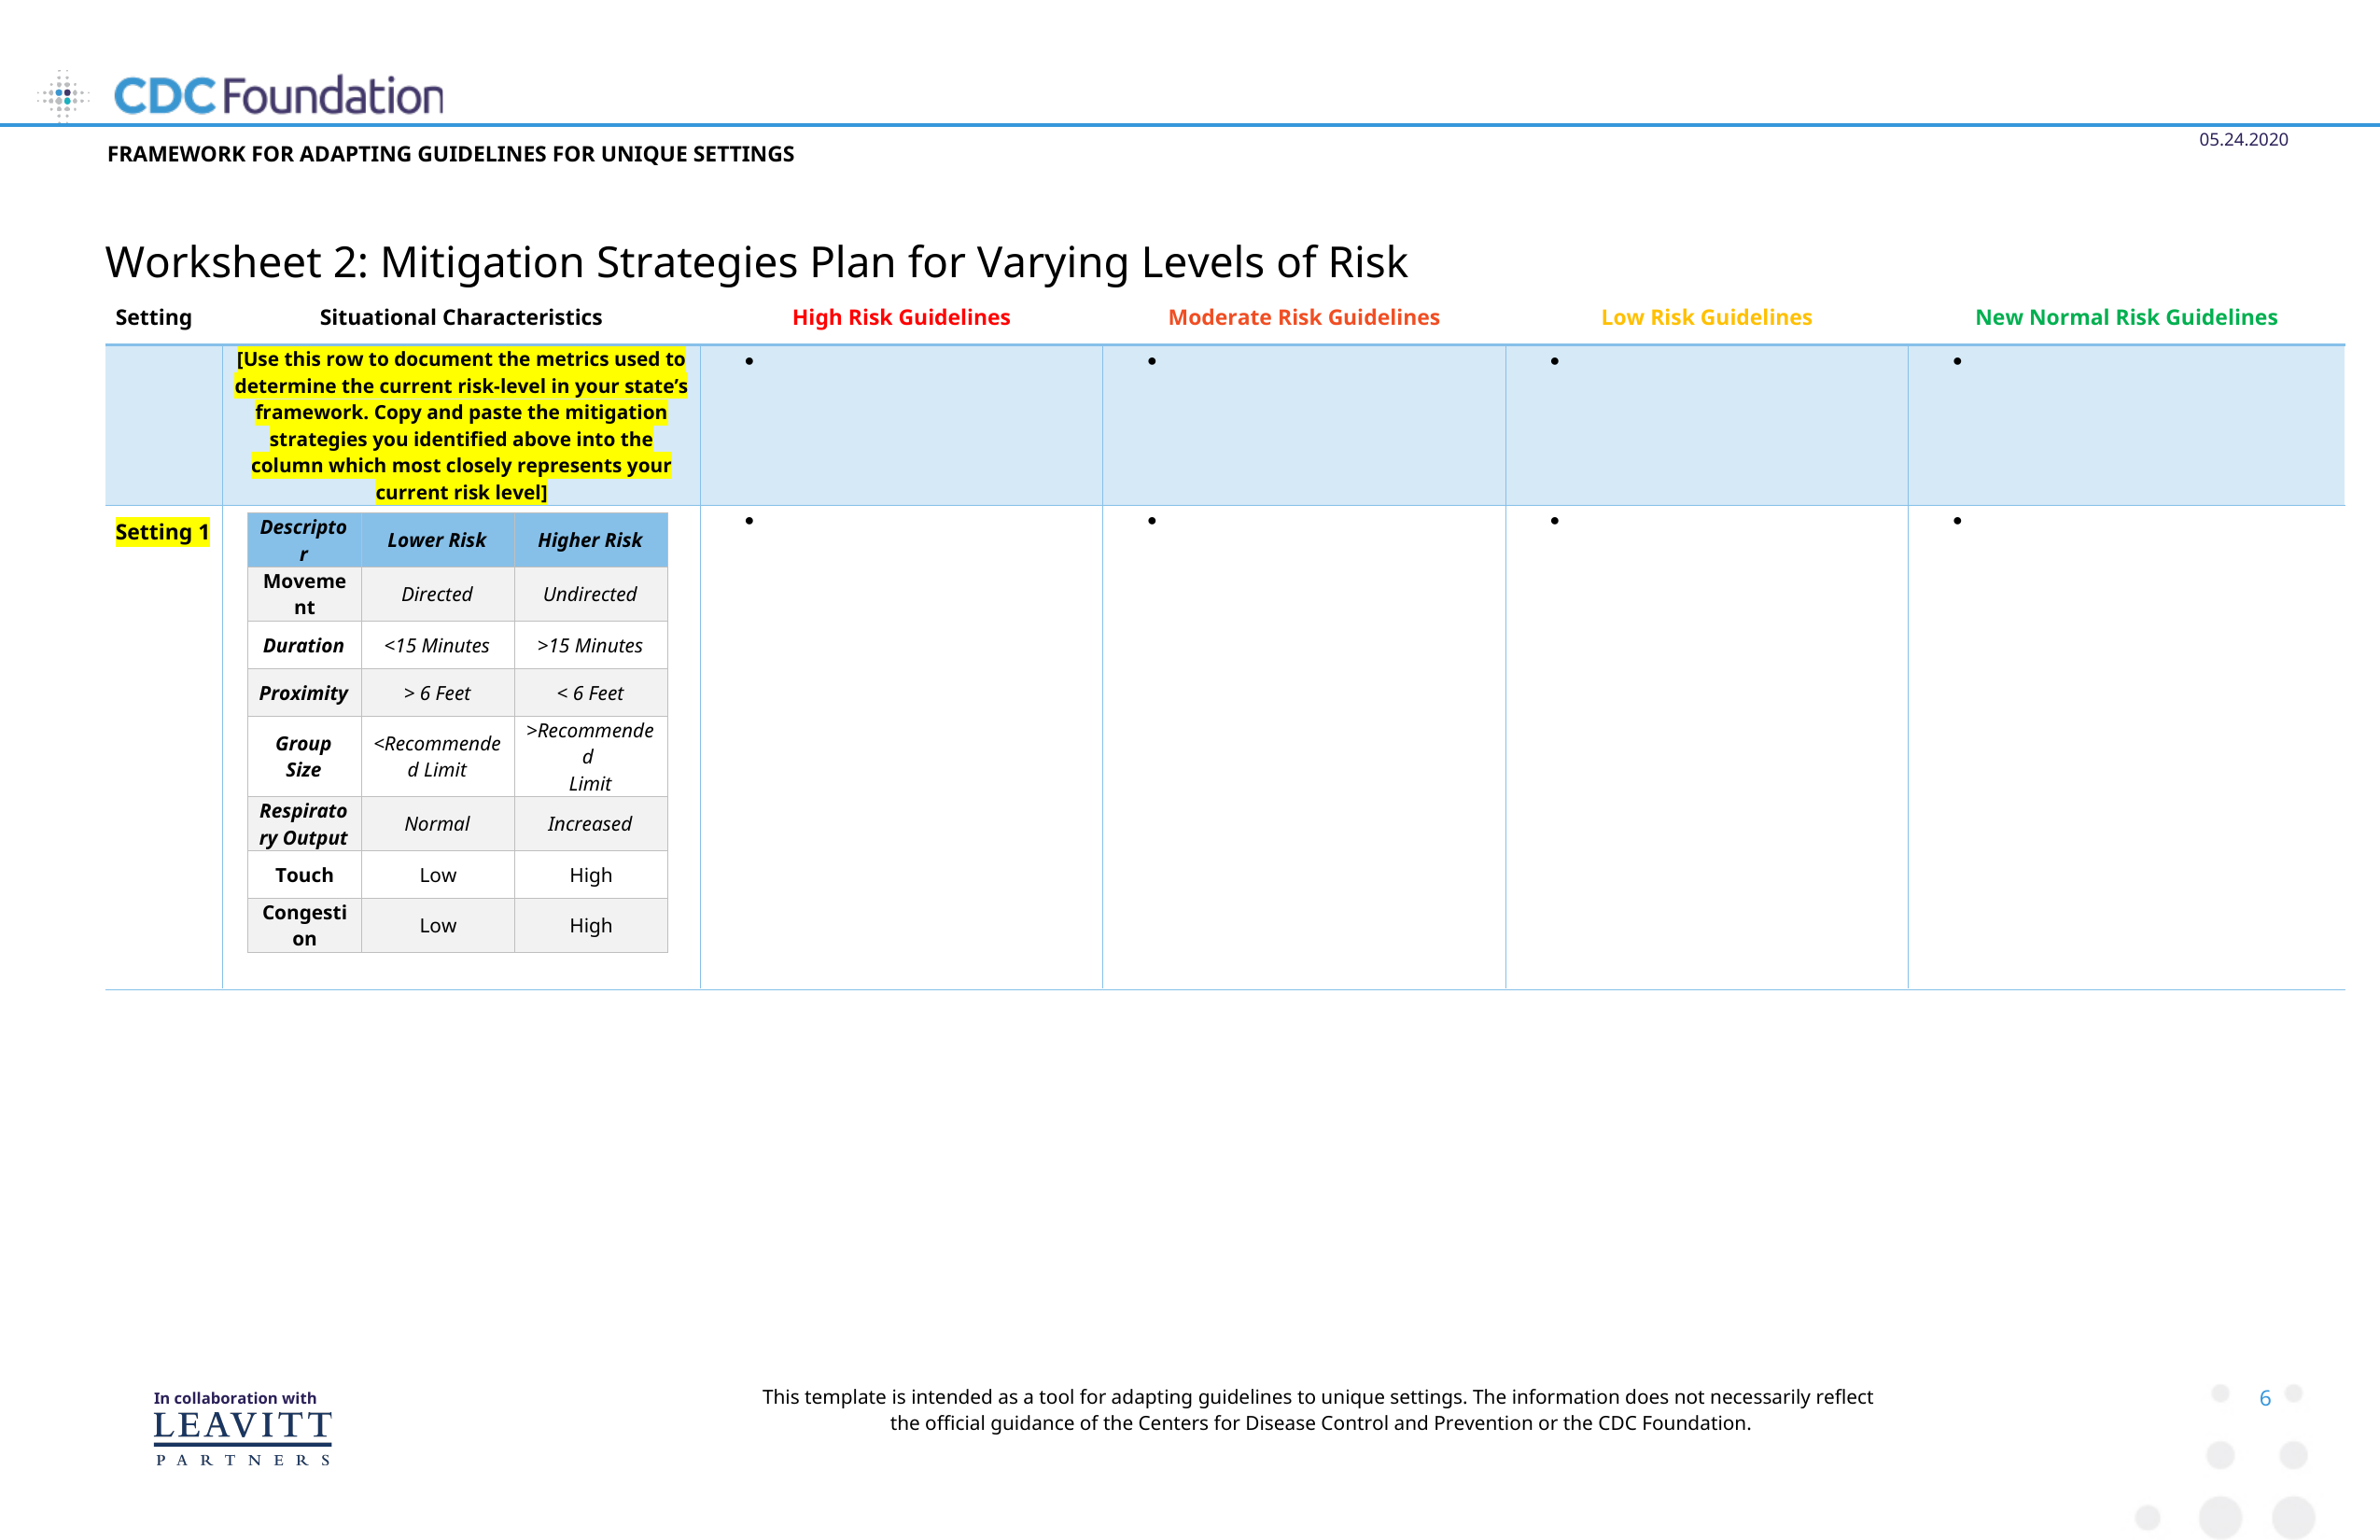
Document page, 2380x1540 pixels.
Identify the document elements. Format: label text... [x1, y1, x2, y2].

table_header High Risk Guidelines [700, 290, 1103, 343]
table_header Situational Characteristics [223, 290, 700, 343]
picture [2012, 1383, 2327, 1540]
table_cell [1909, 346, 2345, 505]
table_cell [1506, 346, 1908, 505]
table_header New Normal Risk Guidelines [1909, 290, 2345, 343]
table_cell [1103, 506, 1505, 988]
table_cell [223, 506, 700, 988]
table_header Moderate Risk Guidelines [1103, 290, 1505, 343]
table_cell [1103, 346, 1505, 505]
table_cell [105, 346, 222, 505]
table_cell [701, 506, 1102, 988]
table_header Low Risk Guidelines [1505, 290, 1908, 343]
picture [153, 1412, 332, 1465]
table_cell Setting 1 [105, 506, 222, 988]
table_cell [Use this row to document the metrics used to determine the current risk-level in your state’s framework. Copy and paste the mitigation strategies you identified above into the column which most closely represents your current risk level] [223, 346, 700, 505]
table_header Setting [105, 290, 223, 343]
table_cell [701, 346, 1102, 505]
subtitle Worksheet 2: Mitigation Strategies Plan for Varying Levels of Risk [105, 232, 2240, 290]
table_cell [1909, 506, 2345, 988]
table_cell [1506, 506, 1908, 988]
